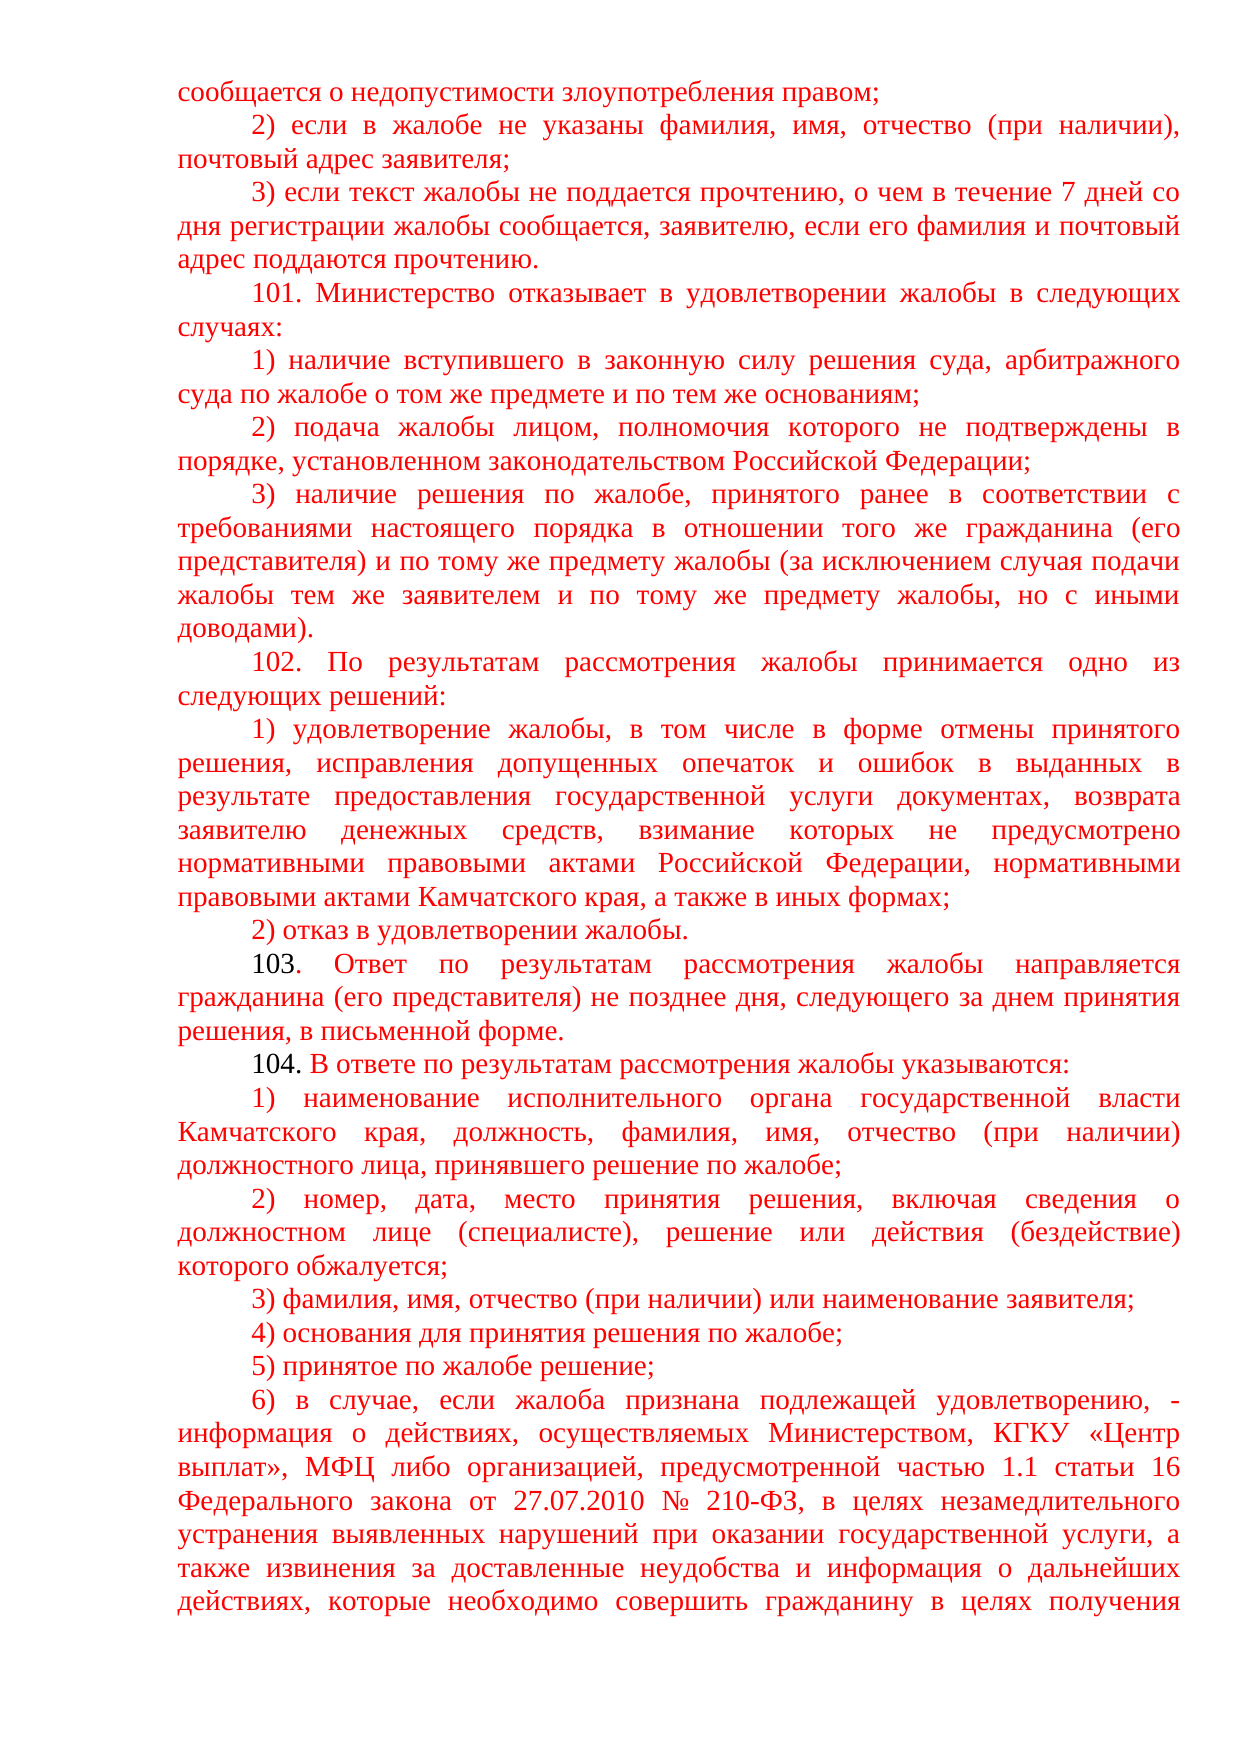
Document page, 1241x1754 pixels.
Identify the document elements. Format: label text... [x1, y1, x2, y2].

text 102. По результатам рассмотрения жалобы принимается одно из следующих решений: [177, 644, 1181, 711]
text 2) если в жалобе не указаны фамилия, имя, отчество (при наличии), почтовый адрес заявителя; [177, 107, 1181, 174]
text 3) фамилия, имя, отчество (при наличии) или наименование заявителя; [177, 1281, 1181, 1315]
text 103. Ответ по результатам рассмотрения жалобы направляется гражданина (его представителя) не позднее дня, следующего за днем принятия решения, в письменной форме. [177, 946, 1181, 1047]
text 1) удовлетворение жалобы, в том числе в форме отмены принятого решения, исправления допущенных опечаток и ошибок в выданных в результате предоставления государственной услуги документах, возврата заявителю денежных средств, взимание которых не предусмотрено нормативными правовыми актами Российской Федерации, нормативными правовыми актами Камчатского края, а также в иных формах; [177, 711, 1181, 912]
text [177, 1382, 1181, 1617]
text 3) если текст жалобы не поддается прочтению, о чем в течение 7 дней со дня регистрации жалобы сообщается, заявителю, если его фамилия и почтовый адрес поддаются прочтению. [177, 174, 1181, 275]
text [177, 74, 1181, 107]
text 2) номер, дата, место принятия решения, включая сведения о должностном лице (специалисте), решение или действия (бездействие) которого обжалуется; [177, 1181, 1181, 1281]
text 1) наименование исполнительного органа государственной власти Камчатского края, должность, фамилия, имя, отчество (при наличии) должностного лица, принявшего решение по жалобе; [177, 1080, 1181, 1181]
text 101. Министерство отказывает в удовлетворении жалобы в следующих случаях: [177, 275, 1181, 342]
text 5) принятое по жалобе решение; [177, 1348, 1181, 1382]
text 3) наличие решения по жалобе, принятого ранее в соответствии с требованиями настоящего порядка в отношении того же гражданина (его представителя) и по тому же предмету жалобы (за исключением случая подачи жалобы тем же заявителем и по тому же предмету жалобы, но с иными доводами). [177, 476, 1181, 644]
text 2) подача жалобы лицом, полномочия которого не подтверждены в порядке, установленном законодательством Российской Федерации; [177, 409, 1181, 476]
text 1) наличие вступившего в законную силу решения суда, арбитражного суда по жалобе о том же предмете и по тем же основаниям; [177, 342, 1181, 409]
text 4) основания для принятия решения по жалобе; [177, 1315, 1181, 1348]
text 2) отказ в удовлетворении жалобы. [177, 912, 1181, 946]
text 104. В ответе по результатам рассмотрения жалобы указываются: [177, 1047, 1181, 1080]
